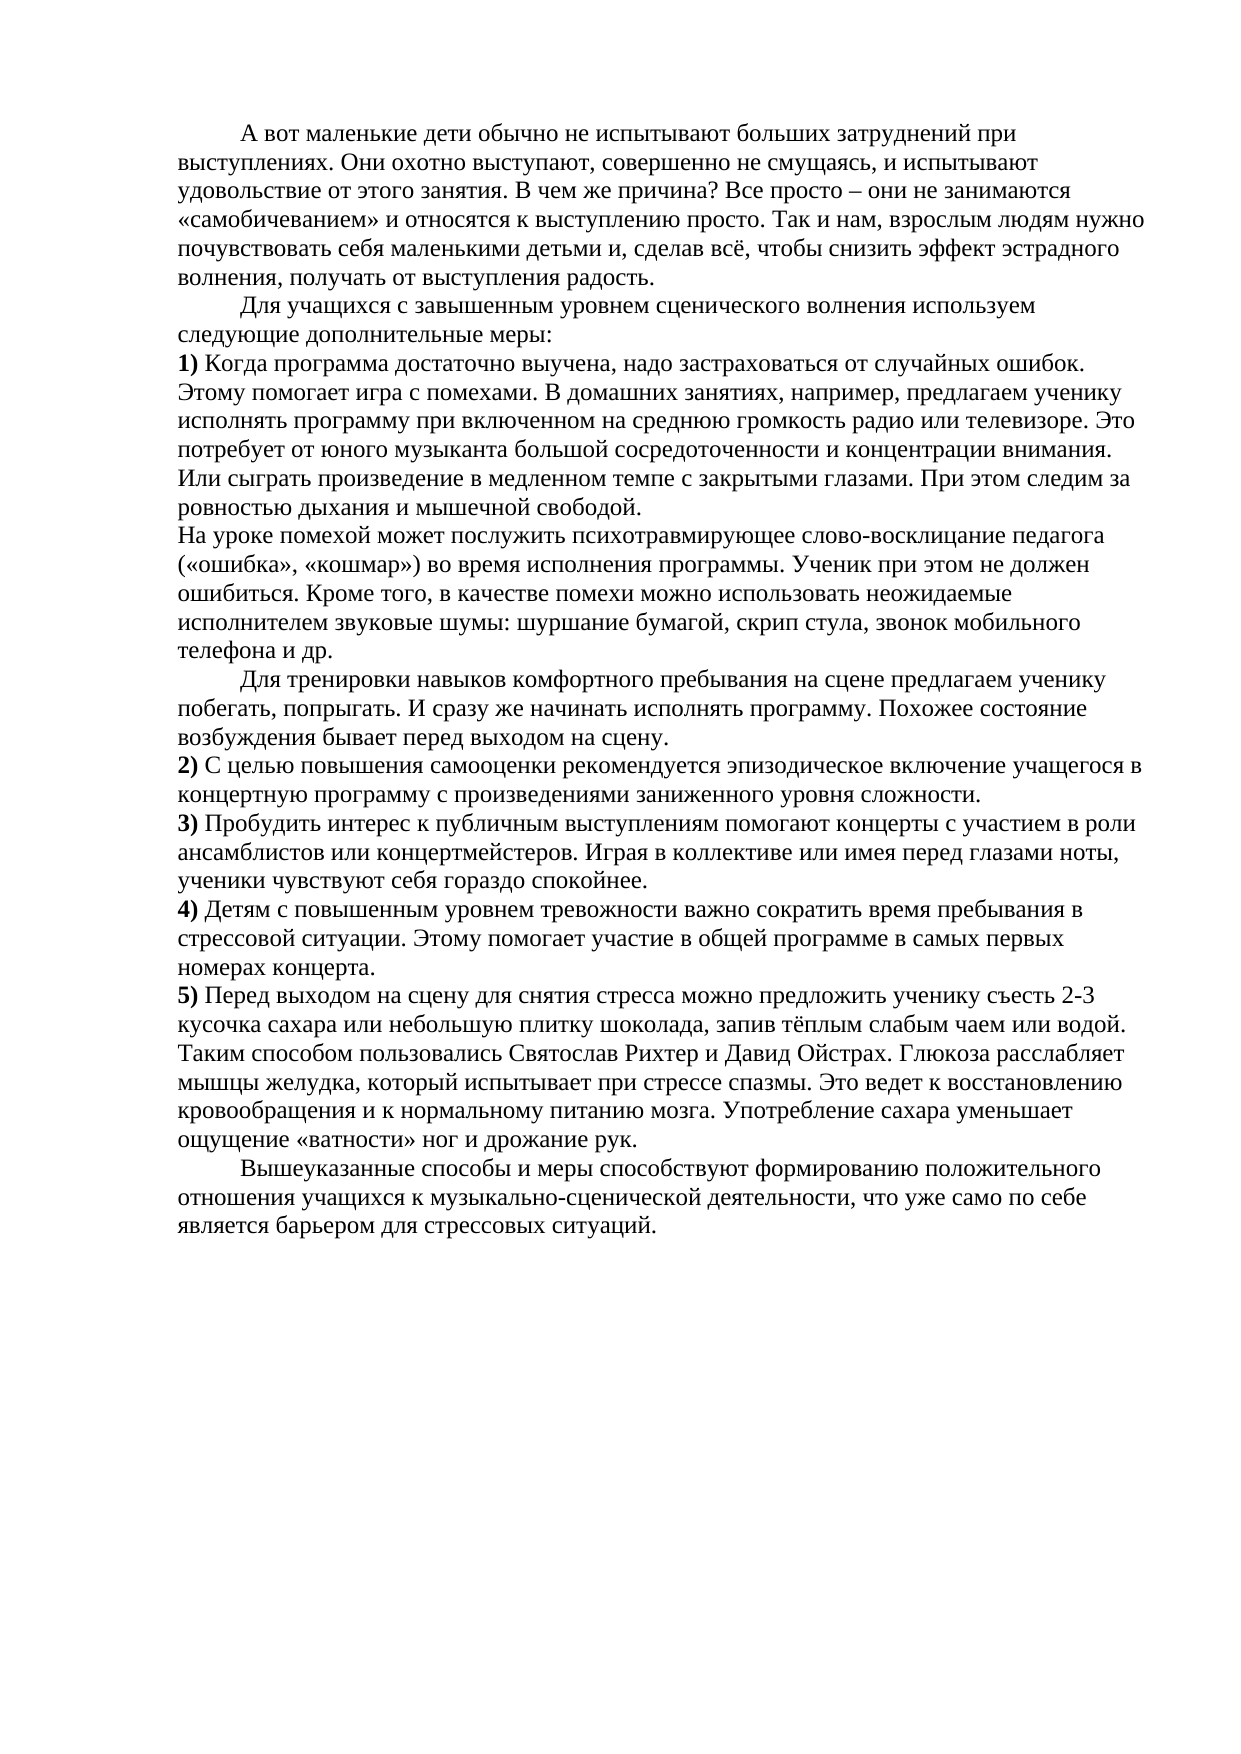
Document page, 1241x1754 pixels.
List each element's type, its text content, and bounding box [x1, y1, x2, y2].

text А вот маленькие дети обычно не испытывают больших затруднений при выступлениях. Они охотно выступают, совершенно не смущаясь, и испытывают удовольствие от этого занятия. В чем же причина? Все просто – они не занимаются «самобичеванием» и относятся к выступлению просто. Так и нам, взрослым людям нужно почувствовать себя маленькими детьми и, сделав всё, чтобы снизить эффект эстрадного волнения, получать от выступления радость. [177, 118, 1152, 291]
text Вышеуказанные способы и меры способствуют формированию положительного отношения учащихся к музыкально-сценической деятельности, что уже само по себе является барьером для стрессовых ситуаций. [177, 1153, 1152, 1239]
text Для тренировки навыков комфортного пребывания на сцене предлагаем ученику побегать, попрыгать. И сразу же начинать исполнять программу. Похожее состояние возбуждения бывает перед выходом на сцену. [177, 664, 1152, 751]
text 1) Когда программа достаточно выучена, надо застраховаться от случайных ошибок. Этому помогает игра с помехами. В домашних занятиях, например, предлагаем ученику исполнять программу при включенном на среднюю громкость радио или телевизоре. Это потребует от юного музыканта большой сосредоточенности и концентрации внимания. Или сыграть произведение в медленном темпе с закрытыми глазами. При этом следим за ровностью дыхания и мышечной свободой. [177, 348, 1152, 521]
text Для учащихся с завышенным уровнем сценического волнения используем следующие дополнительные меры: [177, 291, 1152, 348]
text 5) Перед выходом на сцену для снятия стресса можно предложить ученику съесть 2-3 кусочка сахара или небольшую плитку шоколада, запив тёплым слабым чаем или водой. Таким способом пользовались Святослав Рихтер и Давид Ойстрах. Глюкоза расслабляет мышцы желудка, который испытывает при стрессе спазмы. Это ведет к восстановлению кровообращения и к нормальному питанию мозга. Употребление сахара уменьшает ощущение «ватности» ног и дрожание рук. [177, 981, 1152, 1153]
text 4) Детям с повышенным уровнем тревожности важно сократить время пребывания в стрессовой ситуации. Этому помогает участие в общей программе в самых первых номерах концерта. [177, 894, 1152, 981]
text На уроке помехой может послужить психотравмирующее слово-восклицание педагога («ошибка», «кошмар») во время исполнения программы. Ученик при этом не должен ошибиться. Кроме того, в качестве помехи можно использовать неожидаемые исполнителем звуковые шумы: шуршание бумагой, скрип стула, звонок мобильного телефона и др. [177, 521, 1152, 664]
text 2) С целью повышения самооценки рекомендуется эпизодическое включение учащегося в концертную программу с произведениями заниженного уровня сложности. [177, 751, 1152, 808]
text 3) Пробудить интерес к публичным выступлениям помогают концерты с участием в роли ансамблистов или концертмейстеров. Играя в коллективе или имея перед глазами ноты, ученики чувствуют себя гораздо спокойнее. [177, 808, 1152, 894]
